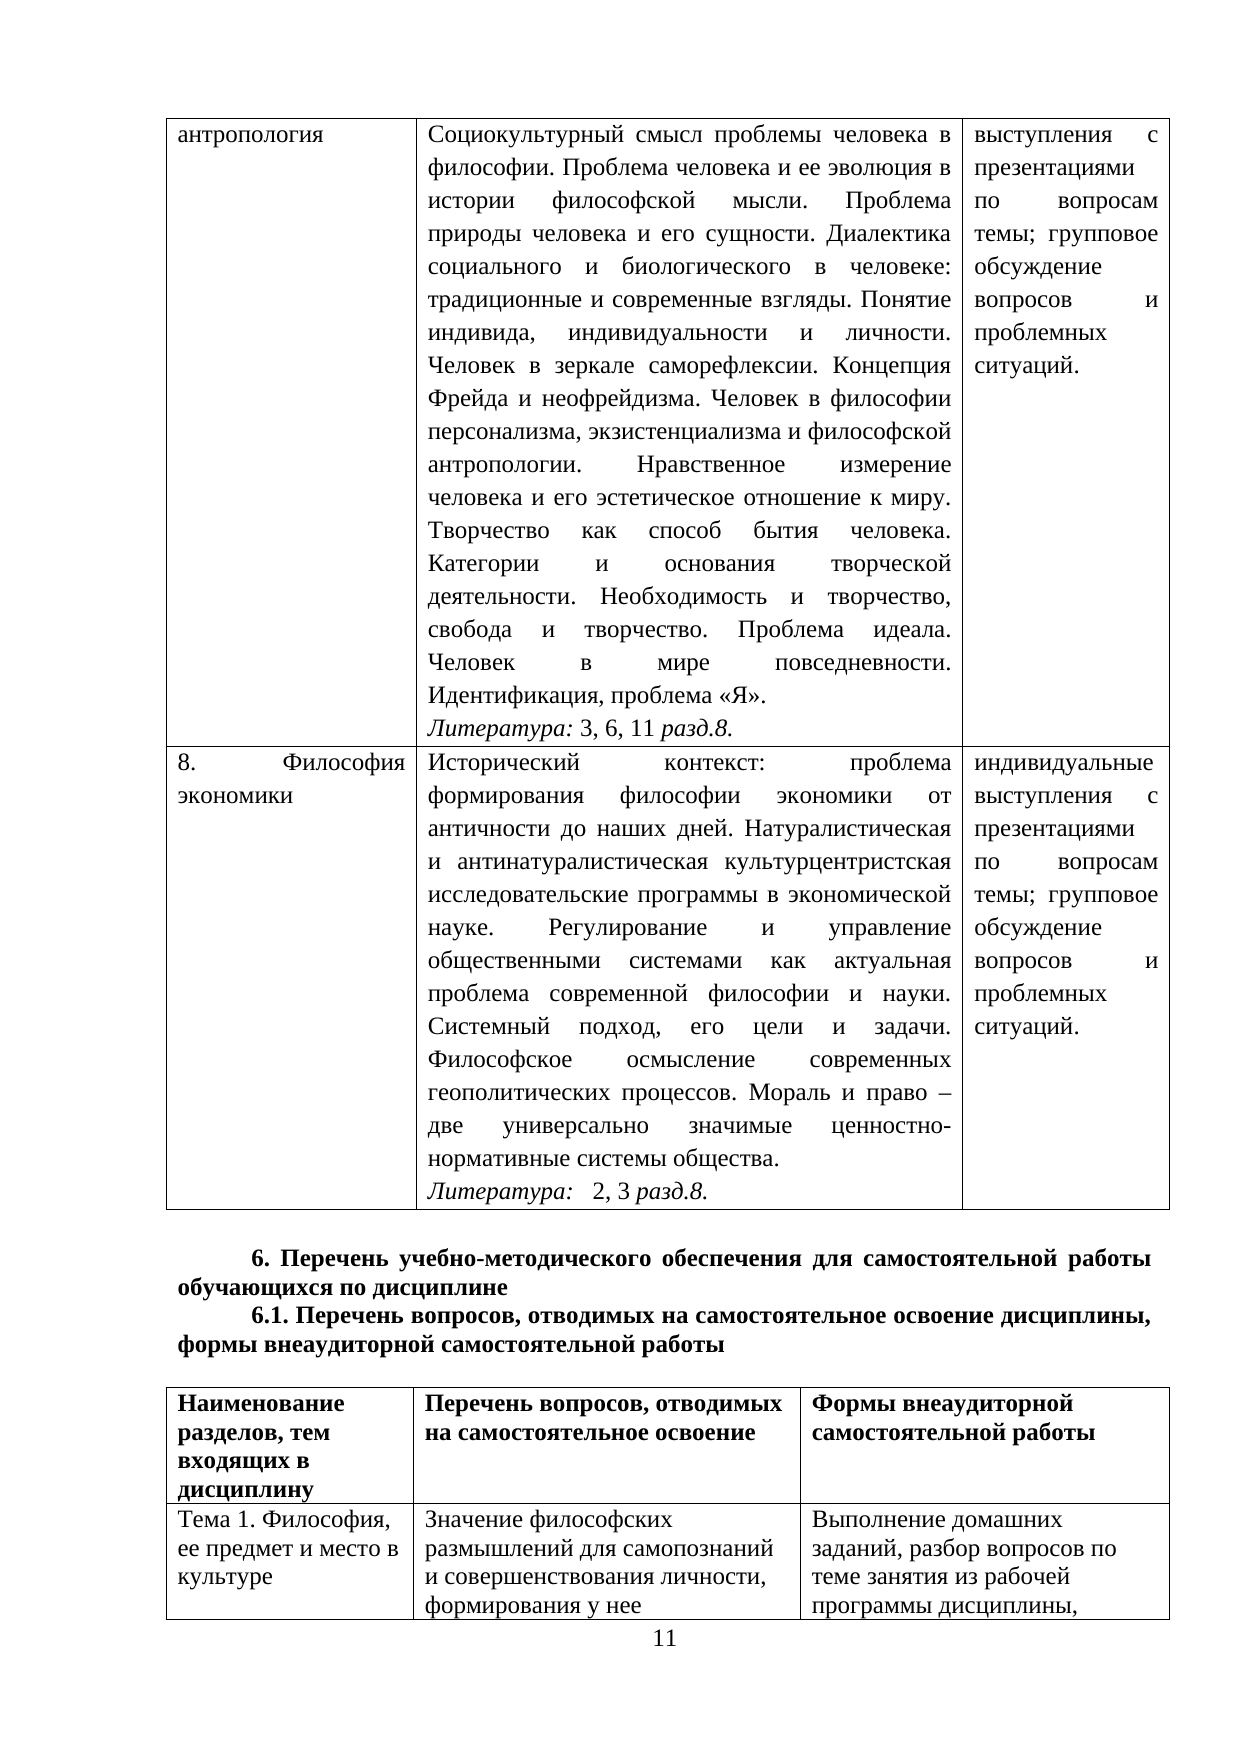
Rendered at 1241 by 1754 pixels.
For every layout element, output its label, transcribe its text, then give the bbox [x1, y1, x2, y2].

text 6.1. Перечень вопросов, отводимых на самостоятельное освоение дисциплины, формы внеаудиторной самостоятельной работы [177, 1301, 1152, 1358]
table_cell 8. Философия экономики [167, 747, 416, 1209]
table_header Перечень вопросов, отводимых на самостоятельное освоение [414, 1388, 800, 1503]
table_cell Исторический контекст: проблема формирования философии экономики от античности до наших дней. Натуралистическая и антинатуралистическая культурцентристская исследовательские программы в экономической науке. Регулирование и управление общественными системами как актуальная проблема современной философии и науки. Системный подход, его цели и задачи. Философское осмысление современных геополитических процессов. Мораль и право – две универсально значимые ценностно-нормативные системы общества. Литература: 2, 3 разд.8. [417, 747, 962, 1209]
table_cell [414, 1504, 800, 1619]
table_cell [167, 119, 416, 746]
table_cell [963, 119, 1169, 746]
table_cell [801, 1504, 1169, 1619]
text 6. Перечень учебно-методического обеспечения для самостоятельной работы обучающихся по дисциплине [177, 1243, 1152, 1301]
table_cell индивидуальные выступления с презентациями по вопросам темы; групповое обсуждение вопросов и проблемных ситуаций. [963, 747, 1169, 1209]
table_header Наименование разделов, тем входящих в дисциплину [167, 1388, 413, 1503]
table_header Формы внеаудиторной самостоятельной работы [801, 1388, 1169, 1503]
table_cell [417, 119, 962, 746]
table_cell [167, 1504, 413, 1619]
